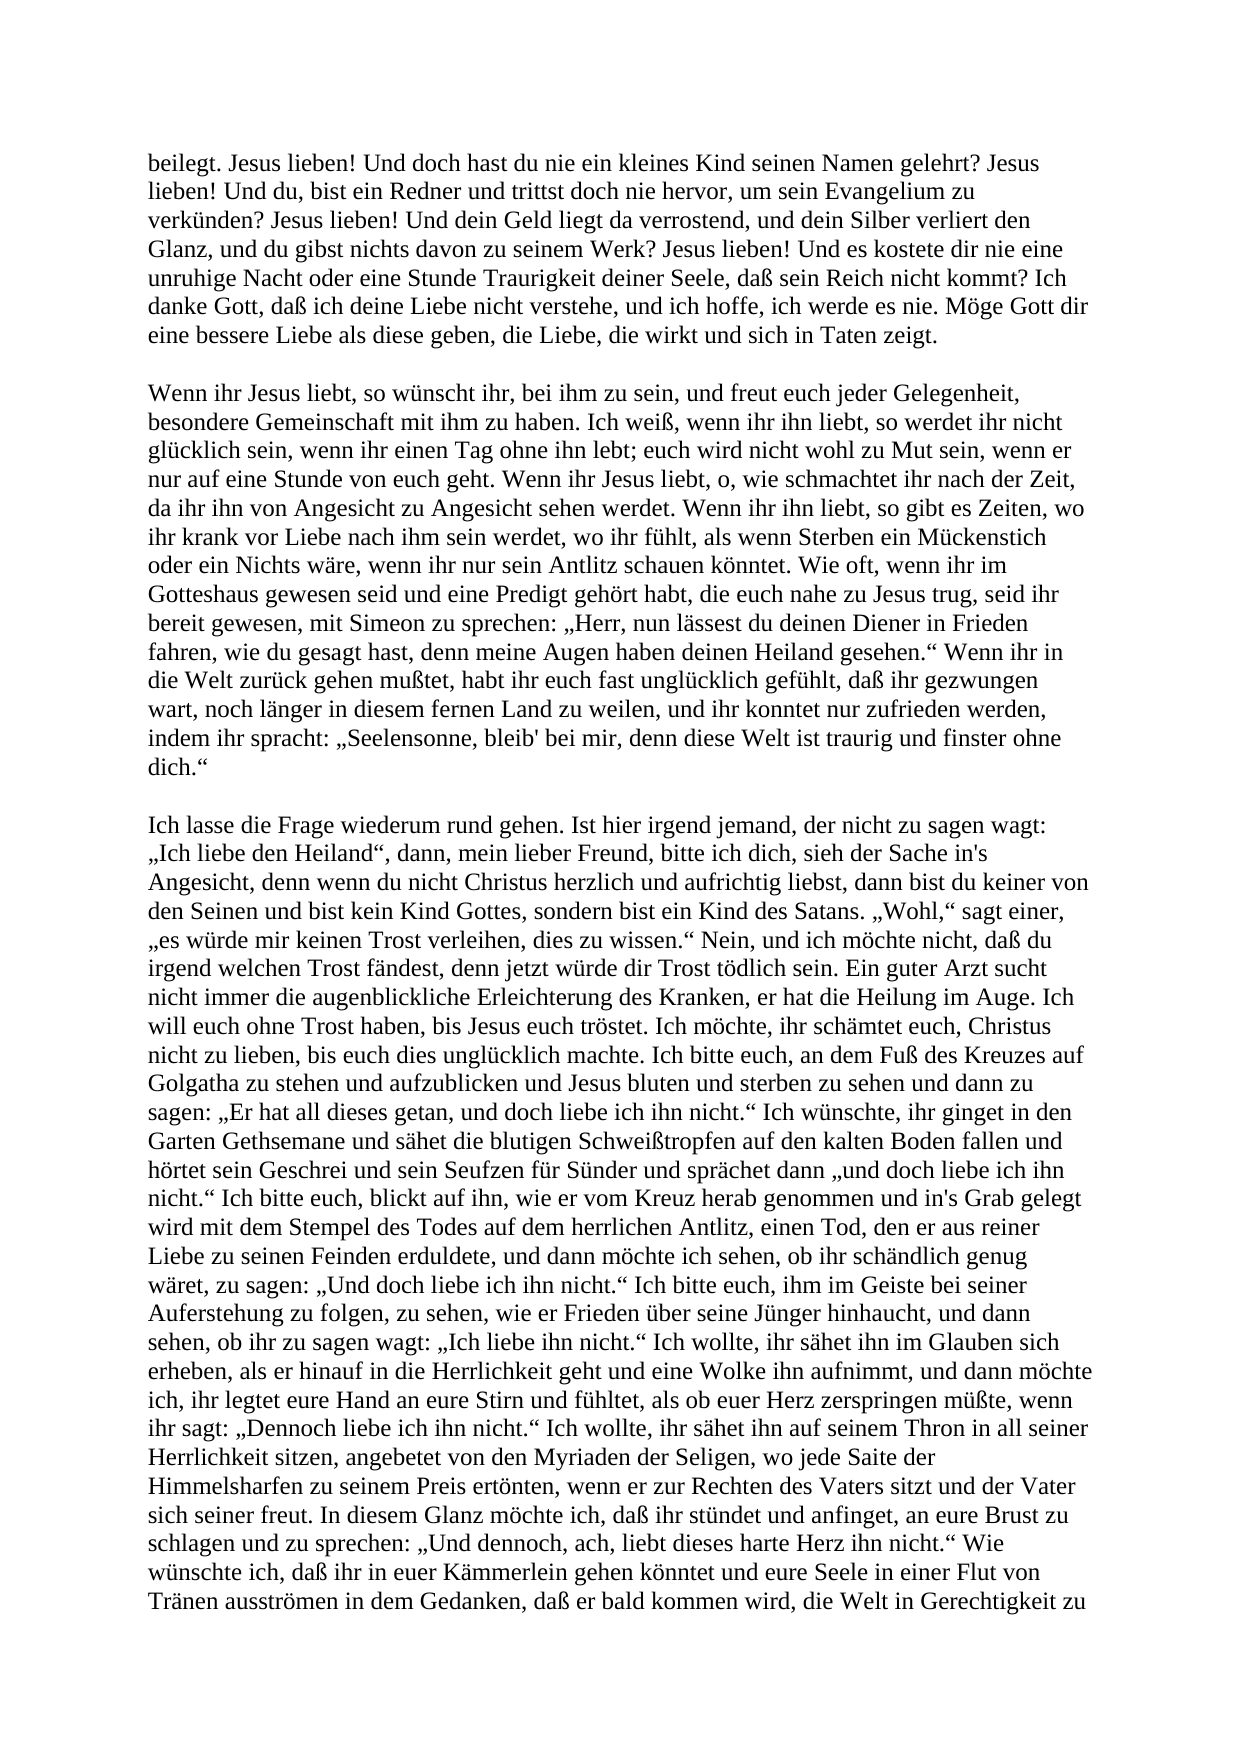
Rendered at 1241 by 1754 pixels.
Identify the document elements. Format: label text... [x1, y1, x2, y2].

text Wenn ihr Jesus liebt, so wünscht ihr, bei ihm zu sein, und freut euch jeder Gelegenheit, besondere Gemeinschaft mit ihm zu haben. Ich weiß, wenn ihr ihn liebt, so werdet ihr nicht glücklich sein, wenn ihr einen Tag ohne ihn lebt; euch wird nicht wohl zu Mut sein, wenn er nur auf eine Stunde von euch geht. Wenn ihr Jesus liebt, o, wie schmachtet ihr nach der Zeit, da ihr ihn von Angesicht zu Angesicht sehen werdet. Wenn ihr ihn liebt, so gibt es Zeiten, wo ihr krank vor Liebe nach ihm sein werdet, wo ihr fühlt, als wenn Sterben ein Mückenstich oder ein Nichts wäre, wenn ihr nur sein Antlitz schauen könntet. Wie oft, wenn ihr im Gotteshaus gewesen seid und eine Predigt gehört habt, die euch nahe zu Jesus trug, seid ihr bereit gewesen, mit Simeon zu sprechen: „Herr, nun lässest du deinen Diener in Frieden fahren, wie du gesagt hast, denn meine Augen haben deinen Heiland gesehen.“ Wenn ihr in die Welt zurück gehen mußtet, habt ihr euch fast unglücklich gefühlt, daß ihr gezwungen wart, noch länger in diesem fernen Land zu weilen, und ihr konntet nur zufrieden werden, indem ihr spracht: „Seelensonne, bleib' bei mir, denn diese Welt ist traurig und finster ohne dich.“ [148, 378, 1093, 781]
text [148, 810, 1093, 1615]
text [148, 148, 1093, 349]
